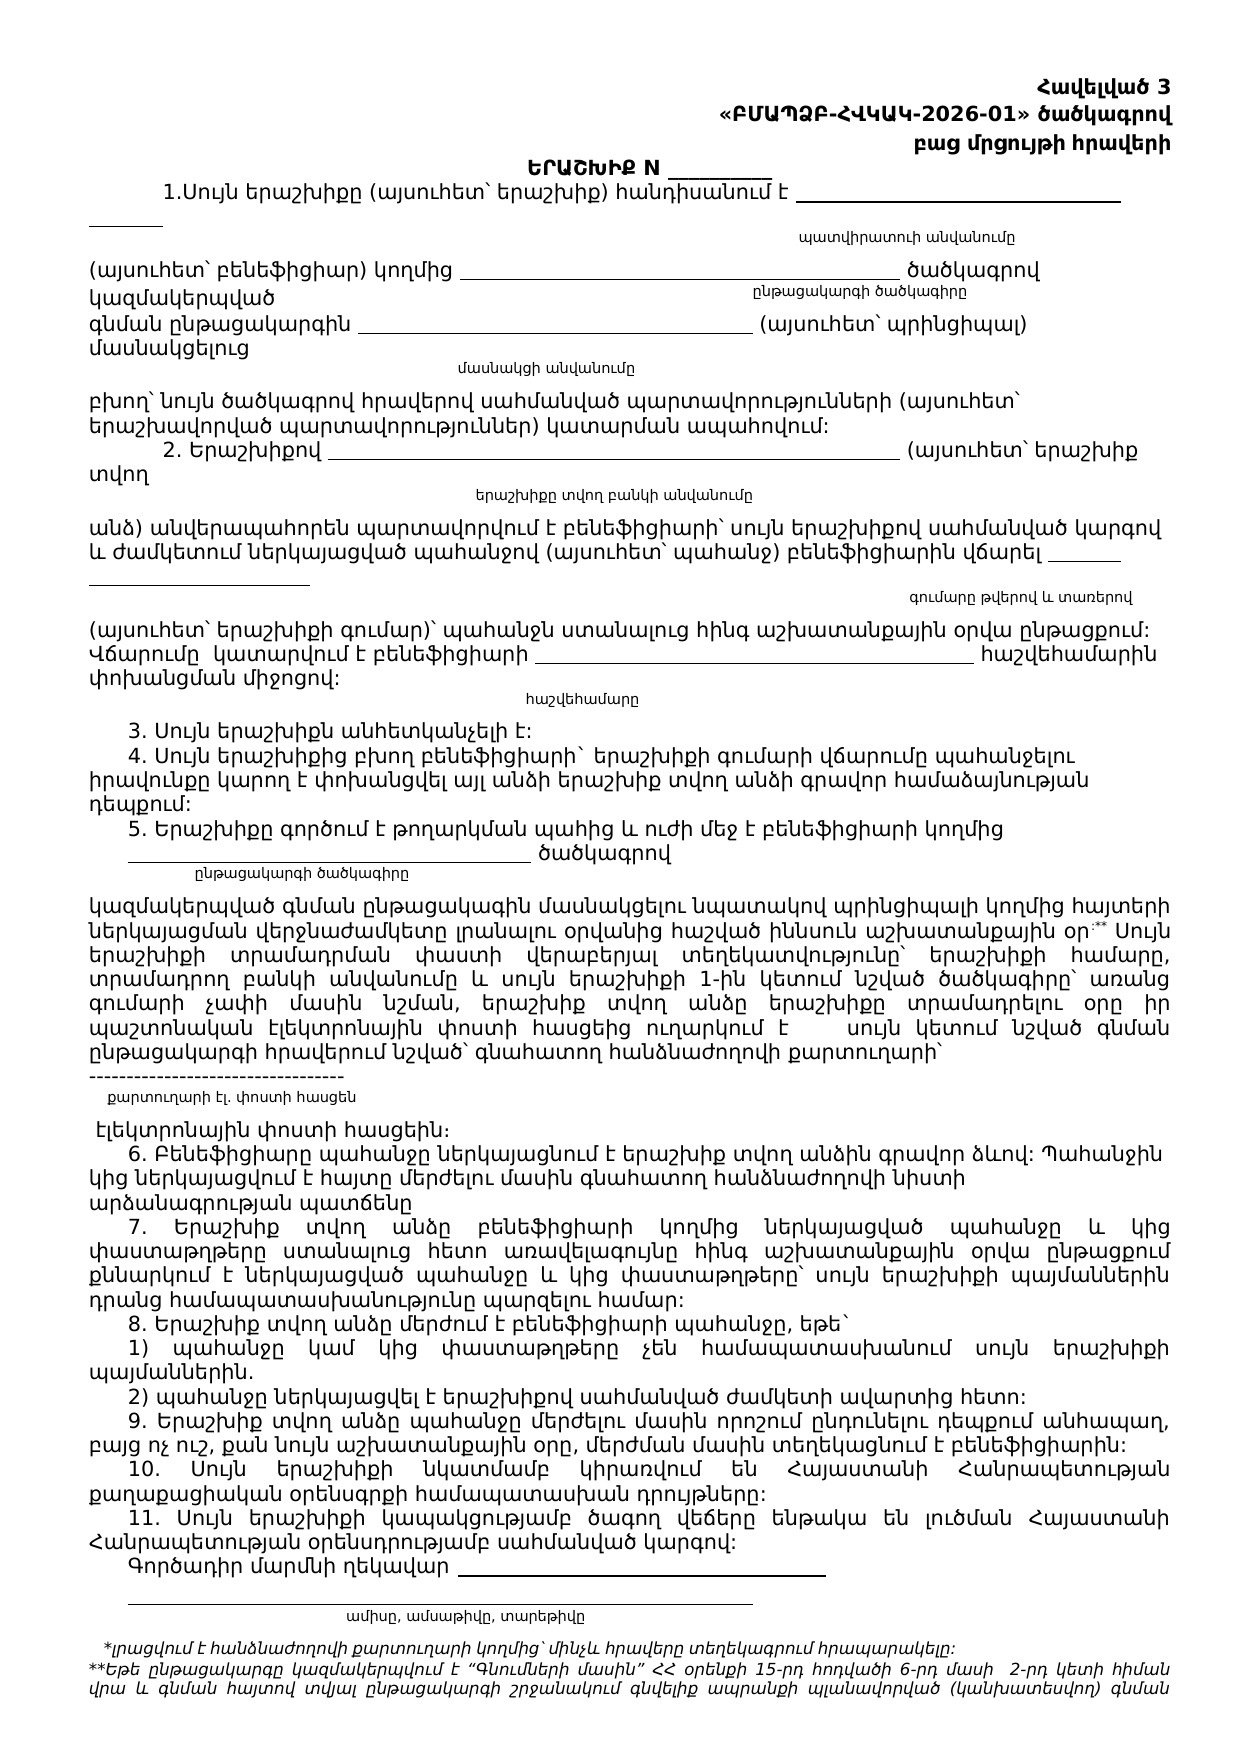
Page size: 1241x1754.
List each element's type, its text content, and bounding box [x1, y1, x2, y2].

text 10. Սույն երաշխիքի նկատմամբ կիրառվում են Հայաստանի Հանրապետության քաղաքացիական օրենսգրքի համապատասխան դրույթները: [89, 1457, 1171, 1506]
text ամիսը, ամսաթիվը, տարեթիվը [89, 1608, 1171, 1637]
text 6. Բենեֆիցիարը պահանջը ներկայացնում է երաշխիք տվող անձին գրավոր ձևով: Պահանջին կից ներկայացվում է հայտը մերժելու մասին գնահատող հանձնաժողովի նիստի արձանագրության պատճենը [89, 1142, 1171, 1215]
text Հավելված 3 [89, 75, 1171, 99]
text 4. Սույն երաշխիքից բխող բենեֆիցիարի` երաշխիքի գումարի վճարումը պահանջելու իրավունքը կարող է փոխանցվել այլ անձի երաշխիք տվող անձի գրավոր համաձայնության դեպքում: [89, 744, 1171, 817]
text *լրացվում է հանձնաժողովի քարտուղարի կողմից` մինչև հրավերը տեղեկագրում հրապարակելը: [89, 1637, 1171, 1659]
list ---------------------------------- [89, 1064, 1171, 1088]
text անձ) անվերապահորեն պարտավորվում է բենեֆիցիարի՝ սույն երաշխիքով սահմանված կարգով և ժամկետում ներկայացված պահանջով (այսուհետ՝ պահանջ) բենեֆիցիարին վճարել [89, 516, 1171, 588]
text բխող՝ նույն ծածկագրով հրավերով սահմանված պարտավորությունների (այսուհետ՝ երաշխավորված պարտավորություններ) կատարման ապահովում: [89, 389, 1171, 438]
text (այսուհետ՝ երաշխիքի գումար)՝ պահանջն ստանալուց հինգ աշխատանքային օրվա ընթացքում: Վճարումը կատարվում է բենեֆիցիարի հաշվեհամարին փոխանցման միջոցով: [89, 618, 1171, 690]
text 3. Սույն երաշխիքն անհետկանչելի է: [89, 719, 1171, 744]
list կազմակերպված գնման ընթացակագին մասնակցելու նպատակով պրինցիպալի կողմից հայտերի ներկայացման վերջնաժամկետը լրանալու օրվանից հաշված իննսուն աշխատանքային օր:** Սույն երաշխիքի տրամադրման փաստի վերաբերյալ տեղեկատվությունը՝ երաշխիքի համարը, տրամադրող բանկի անվանումը և սույն երաշխիքի 1-ին կետում նշված ծածկագիրը՝ առանց գումարի չափի մասին նշման, երաշխիք տվող անձը երաշխիքը տրամադրելու օրը իր պաշտոնական էլեկտրոնային փոստի հասցեից ուղարկում է սույն կետում նշված գնման ընթացակարգի հրավերում նշված՝ գնահատող հանձնաժողովի քարտուղարի՝ [89, 894, 1171, 1064]
text (այսուհետ՝ բենեֆիցիար) կողմից ծածկագրով կազմակերպված ընթացակարգի ծածկագիրը [89, 258, 1171, 312]
text Գործադիր մարմնի ղեկավար [89, 1554, 1171, 1579]
text «ԲՄԱՊՁԲ-ՀՎԿԱԿ-2026-01» ծածկագրով [89, 99, 1171, 128]
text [89, 1659, 1171, 1698]
text 11. Սույն երաշխիքի կապակցությամբ ծագող վեճերը ենթակա են լուծման Հայաստանի Հանրապետության օրենսդրությամբ սահմանված կարգով: [89, 1506, 1171, 1554]
text մասնակցի անվանումը [384, 360, 1171, 389]
text ԵՐԱՇԽԻՔ N __________ [89, 156, 1171, 180]
text հաշվեհամարը [89, 690, 1171, 719]
text պատվիրատուի անվանումը [679, 229, 1171, 258]
text 9. Երաշխիք տվող անձը պահանջը մերժելու մասին որոշում ընդունելու դեպքում անհապաղ, բայց ոչ ուշ, քան նույն աշխատանքային օրը, մերժման մասին տեղեկացնում է բենեֆիցիարին: [89, 1409, 1171, 1457]
text երաշխիքը տվող բանկի անվանումը [89, 486, 1171, 516]
text 2) պահանջը ներկայացվել է երաշխիքով սահմանված ժամկետի ավարտից հետո: [89, 1385, 1171, 1409]
list էլեկտրոնային փոստի հասցեին։ [89, 1118, 1171, 1142]
text ծածկագրով [89, 841, 1171, 865]
text գնման ընթացակարգին (այսուհետ՝ պրինցիպալ) մասնակցելուց [89, 312, 1171, 360]
text 5. Երաշխիքը գործում է թողարկման պահից և ուժի մեջ է բենեֆիցիարի կողմից [89, 817, 1171, 841]
list քարտուղարի էլ. փոստի հասցեն [89, 1088, 1171, 1118]
text 1) պահանջը կամ կից փաստաթղթերը չեն համապատասխանում սույն երաշխիքի պայմաններին. [89, 1336, 1171, 1385]
text 7. Երաշխիք տվող անձը բենեֆիցիարի կողմից ներկայացված պահանջը և կից փաստաթղթերը ստանալուց հետո առավելագույնը հինգ աշխատանքային օրվա ընթացքում քննարկում է ներկայացված պահանջը և կից փաստաթղթերը՝ սույն երաշխիքի պայմաններին դրանց համապատասխանությունը պարզելու համար: [89, 1215, 1171, 1312]
text բաց մրցույթի հրավերի [89, 128, 1171, 156]
text 1.Սույն երաշխիքը (այսուհետ՝ երաշխիք) հանդիսանում է [89, 180, 1171, 229]
text գումարը թվերով և տառերով [826, 588, 1171, 618]
text 8. Երաշխիք տվող անձը մերժում է բենեֆիցիարի պահանջը, եթե` [89, 1312, 1171, 1336]
text 2. Երաշխիքով (այսուհետ՝ երաշխիք տվող [89, 438, 1171, 486]
text ընթացակարգի ծածկագիրը [89, 865, 1171, 894]
